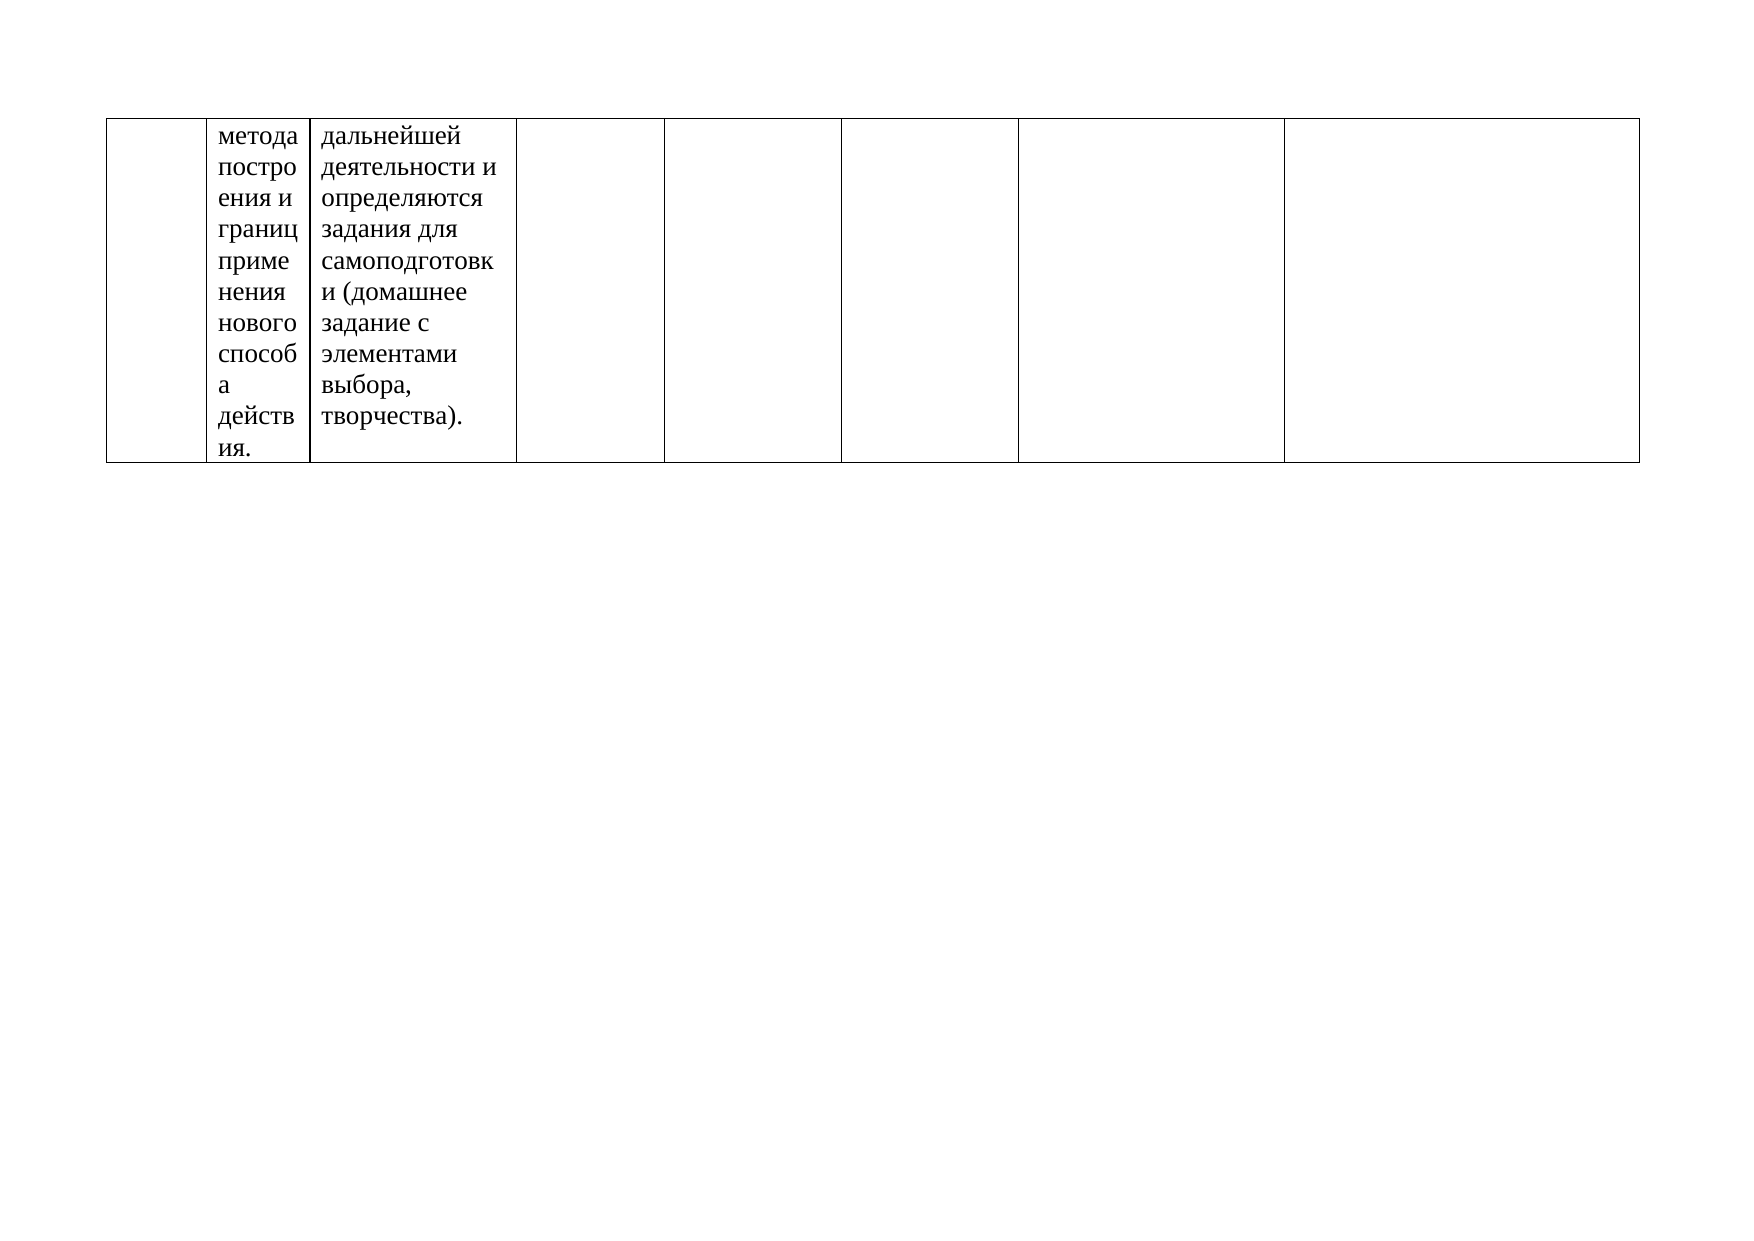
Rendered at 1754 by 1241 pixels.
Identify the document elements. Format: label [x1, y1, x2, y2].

table_cell [1285, 119, 1639, 462]
table_cell [311, 119, 516, 462]
table_cell [842, 119, 1018, 462]
table_cell [207, 119, 309, 462]
table_cell [1019, 119, 1284, 462]
table_cell [107, 119, 206, 462]
table_cell [665, 119, 841, 462]
table_cell [517, 119, 664, 462]
